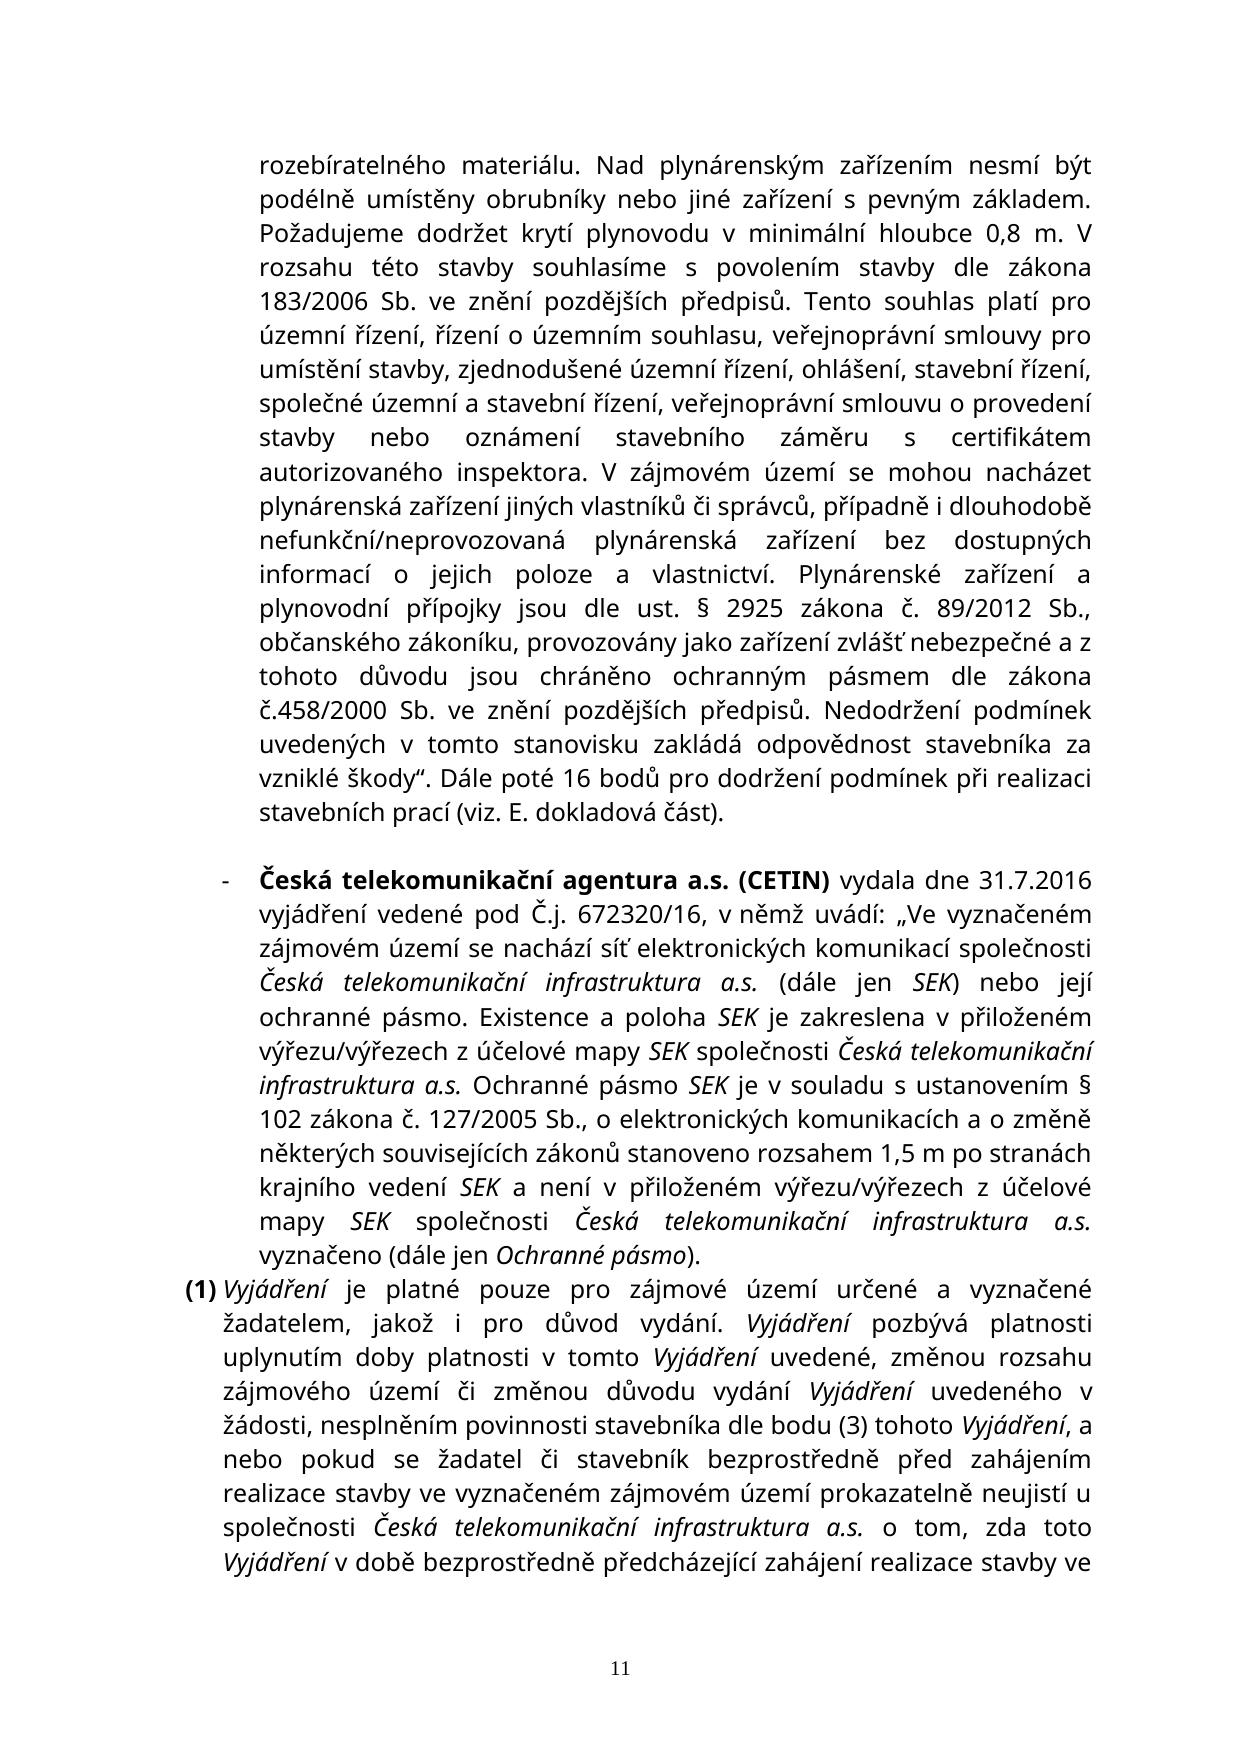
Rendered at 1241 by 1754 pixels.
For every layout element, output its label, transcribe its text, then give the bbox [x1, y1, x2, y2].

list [185, 1272, 1093, 1578]
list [221, 148, 1093, 829]
list Česká telekomunikační agentura a.s. (CETIN) vydala dne 31.7.2016 vyjádření vedené pod Č.j. 672320/16, v němž uvádí: „Ve vyznačeném zájmovém území se nachází síť elektronických komunikací společnosti Česká telekomunikační infrastruktura a.s. (dále jen SEK) nebo její ochranné pásmo. Existence a poloha SEK je zakreslena v přiloženém výřezu/výřezech z účelové mapy SEK společnosti Česká telekomunikační infrastruktura a.s. Ochranné pásmo SEK je v souladu s ustanovením § 102 zákona č. 127/2005 Sb., o elektronických komunikacích a o změně některých souvisejících zákonů stanoveno rozsahem 1,5 m po stranách krajního vedení SEK a není v přiloženém výřezu/výřezech z účelové mapy SEK společnosti Česká telekomunikační infrastruktura a.s. vyznačeno (dále jen Ochranné pásmo). [221, 863, 1093, 1272]
